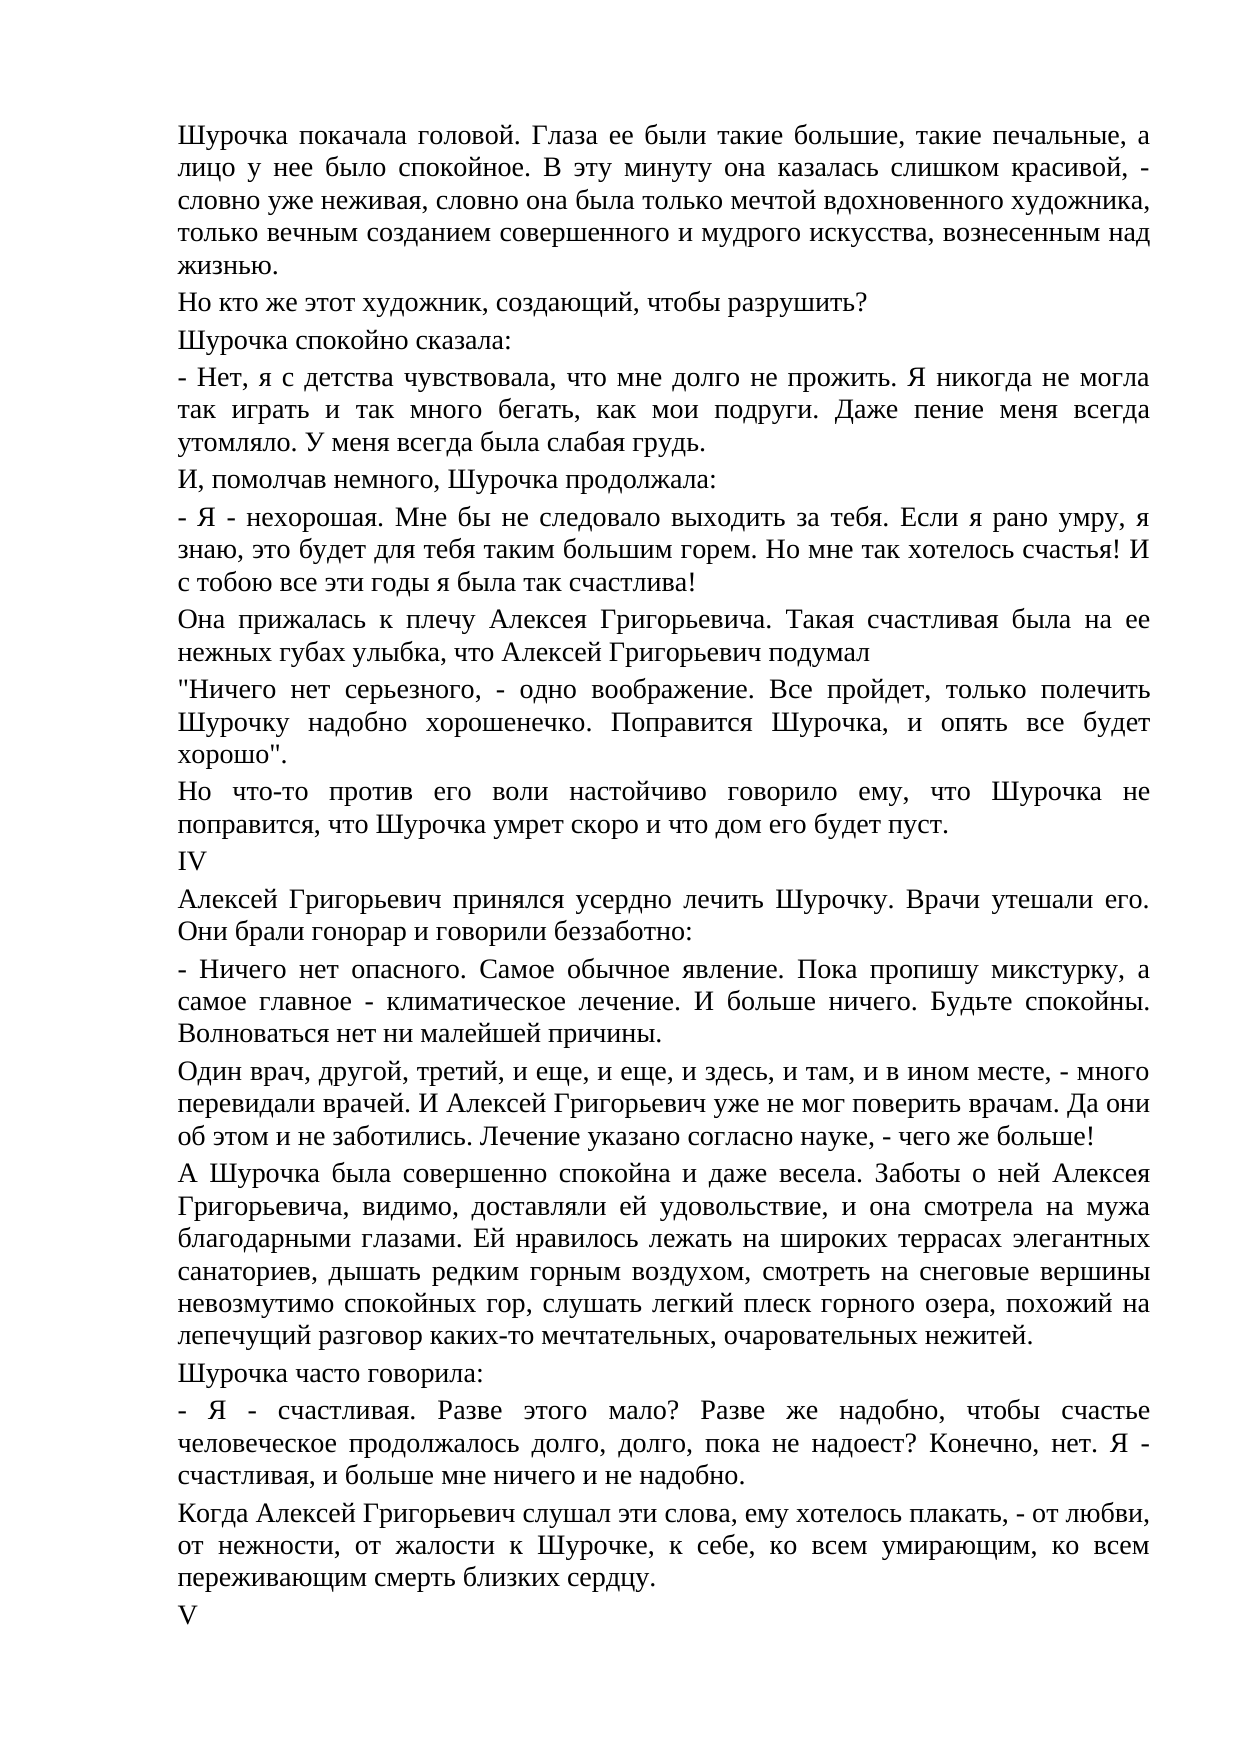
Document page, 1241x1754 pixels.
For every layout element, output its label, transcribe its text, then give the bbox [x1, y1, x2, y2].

text Но кто же этот художник, создающий, чтобы разрушить? [177, 285, 1152, 318]
text И, помолчав немного, Шурочка продолжала: [177, 462, 1152, 495]
text А Шурочка была совершенно спокойна и даже весела. Заботы о ней Алексея Григорьевича, видимо, доставляли ей удовольствие, и она смотрела на мужа благодарными глазами. Ей нравилось лежать на широких террасах элегантных санаториев, дышать редким горным воздухом, смотреть на снеговые вершины невозмутимо спокойных гор, слушать легкий плеск горного озера, похожий на лепечущий разговор каких-то мечтательных, очаровательных нежитей. [177, 1156, 1152, 1351]
text V [177, 1598, 1152, 1630]
text Алексей Григорьевич принялся усердно лечить Шурочку. Врачи утешали его. Они брали гонорар и говорили беззаботно: [177, 882, 1152, 947]
text - Ничего нет опасного. Самое обычное явление. Пока пропишу микстурку, а самое главное - климатическое лечение. И больше ничего. Будьте спокойны. Волноваться нет ни малейшей причины. [177, 952, 1152, 1049]
text Шурочка спокойно сказала: [177, 323, 1152, 355]
text Один врач, другой, третий, и еще, и еще, и здесь, и там, и в ином месте, - много перевидали врачей. И Алексей Григорьевич уже не мог поверить врачам. Да они об этом и не заботились. Лечение указано согласно науке, - чего же больше! [177, 1054, 1152, 1151]
text IV [177, 844, 1152, 877]
text Шурочка покачала головой. Глаза ее были такие большие, такие печальные, а лицо у нее было спокойное. В эту минуту она казалась слишком красивой, - словно уже неживая, словно она была только мечтой вдохновенного художника, только вечным созданием совершенного и мудрого искусства, вознесенным над жизнью. [177, 118, 1152, 280]
text Шурочка часто говорила: [177, 1356, 1152, 1388]
text - Я - счастливая. Разве этого мало? Разве же надобно, чтобы счастье человеческое продолжалось долго, долго, пока не надоест? Конечно, нет. Я - счастливая, и больше мне ничего и не надобно. [177, 1393, 1152, 1491]
text Когда Алексей Григорьевич слушал эти слова, ему хотелось плакать, - от любви, от нежности, от жалости к Шурочке, к себе, ко всем умирающим, ко всем переживающим смерть близких сердцу. [177, 1496, 1152, 1593]
text "Ничего нет серьезного, - одно воображение. Все пройдет, только полечить Шурочку надобно хорошенечко. Поправится Шурочка, и опять все будет хорошо". [177, 672, 1152, 769]
text Она прижалась к плечу Алексея Григорьевича. Такая счастливая была на ее нежных губах улыбка, что Алексей Григорьевич подумал [177, 602, 1152, 667]
text Но что-то против его воли настойчиво говорило ему, что Шурочка не поправится, что Шурочка умрет скоро и что дом его будет пуст. [177, 774, 1152, 839]
text - Нет, я с детства чувствовала, что мне долго не прожить. Я никогда не могла так играть и так много бегать, как мои подруги. Даже пение меня всегда утомляло. У меня всегда была слабая грудь. [177, 360, 1152, 457]
text - Я - нехорошая. Мне бы не следовало выходить за тебя. Если я рано умру, я знаю, это будет для тебя таким большим горем. Но мне так хотелось счастья! И с тобою все эти годы я была так счастлива! [177, 500, 1152, 597]
